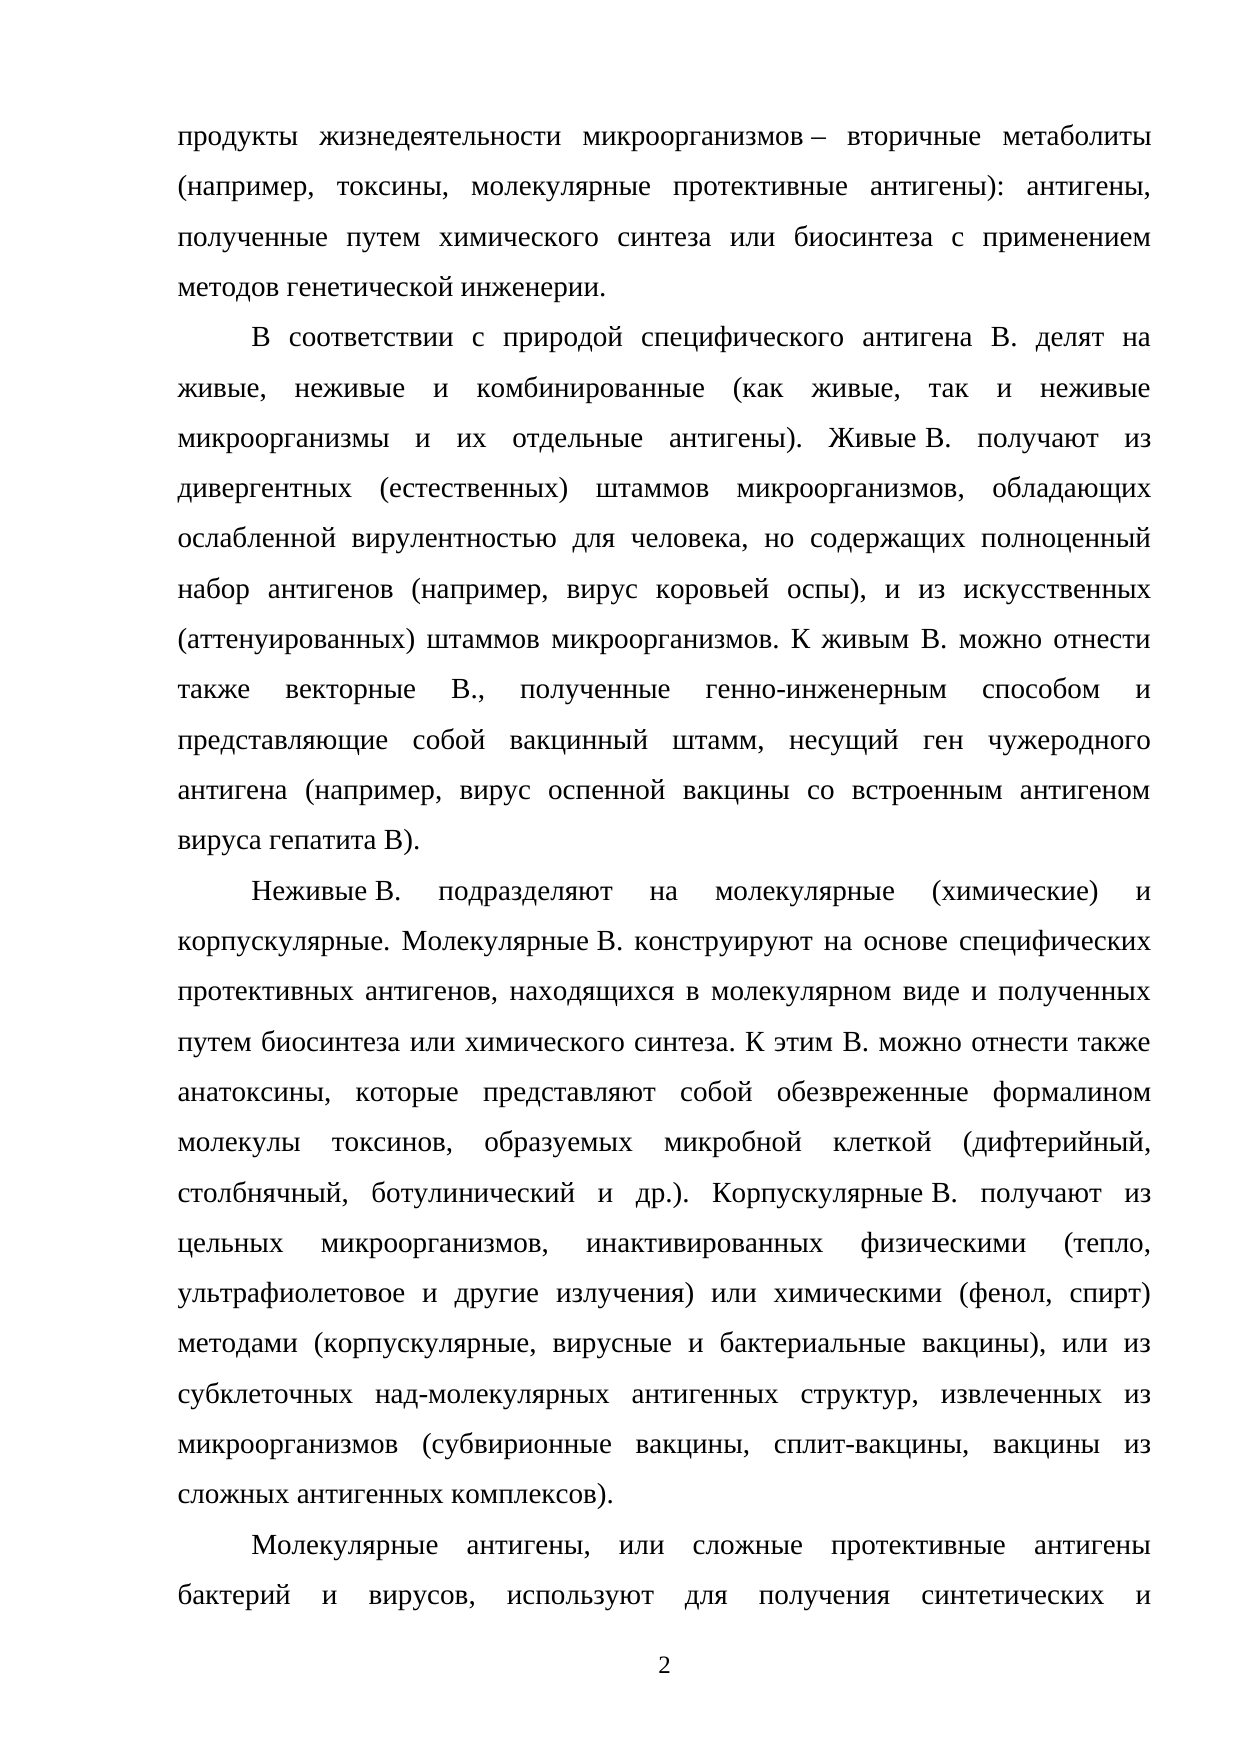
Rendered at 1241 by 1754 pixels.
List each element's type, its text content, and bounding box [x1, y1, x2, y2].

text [177, 1527, 1152, 1611]
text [177, 118, 1152, 303]
text В соответствии с природой специфического антигена В. делят на живые, неживые и комбинированные (как живые, так и неживые микроорганизмы и их отдельные антигены). Живые В. получают из дивергентных (естественных) штаммов микроорганизмов, обладающих ослабленной вирулентностью для человека, но содержащих полноценный набор антигенов (например, вирус коровьей оспы), и из искусственных (аттенуированных) штаммов микроорганизмов. К живым В. можно отнести также векторные В., полученные генно-инженерным способом и представляющие собой вакцинный штамм, несущий ген чужеродного антигена (например, вирус оспенной вакцины со встроенным антигеном вируса гепатита В). [177, 319, 1152, 856]
text Неживые В. подразделяют на молекулярные (химические) и корпускулярные. Молекулярные В. конструируют на основе специфических протективных антигенов, находящихся в молекулярном виде и полученных путем биосинтеза или химического синтеза. К этим В. можно отнести также анатоксины, которые представляют собой обезвреженные формалином молекулы токсинов, образуемых микробной клеткой (дифтерийный, столбнячный, ботулинический и др.). Корпускулярные В. получают из цельных микроорганизмов, инактивированных физическими (тепло, ультрафиолетовое и другие излучения) или химическими (фенол, спирт) методами (корпускулярные, вирусные и бактериальные вакцины), или из субклеточных над-молекулярных антигенных структур, извлеченных из микроорганизмов (субвирионные вакцины, сплит-вакцины, вакцины из сложных антигенных комплексов). [177, 873, 1152, 1510]
